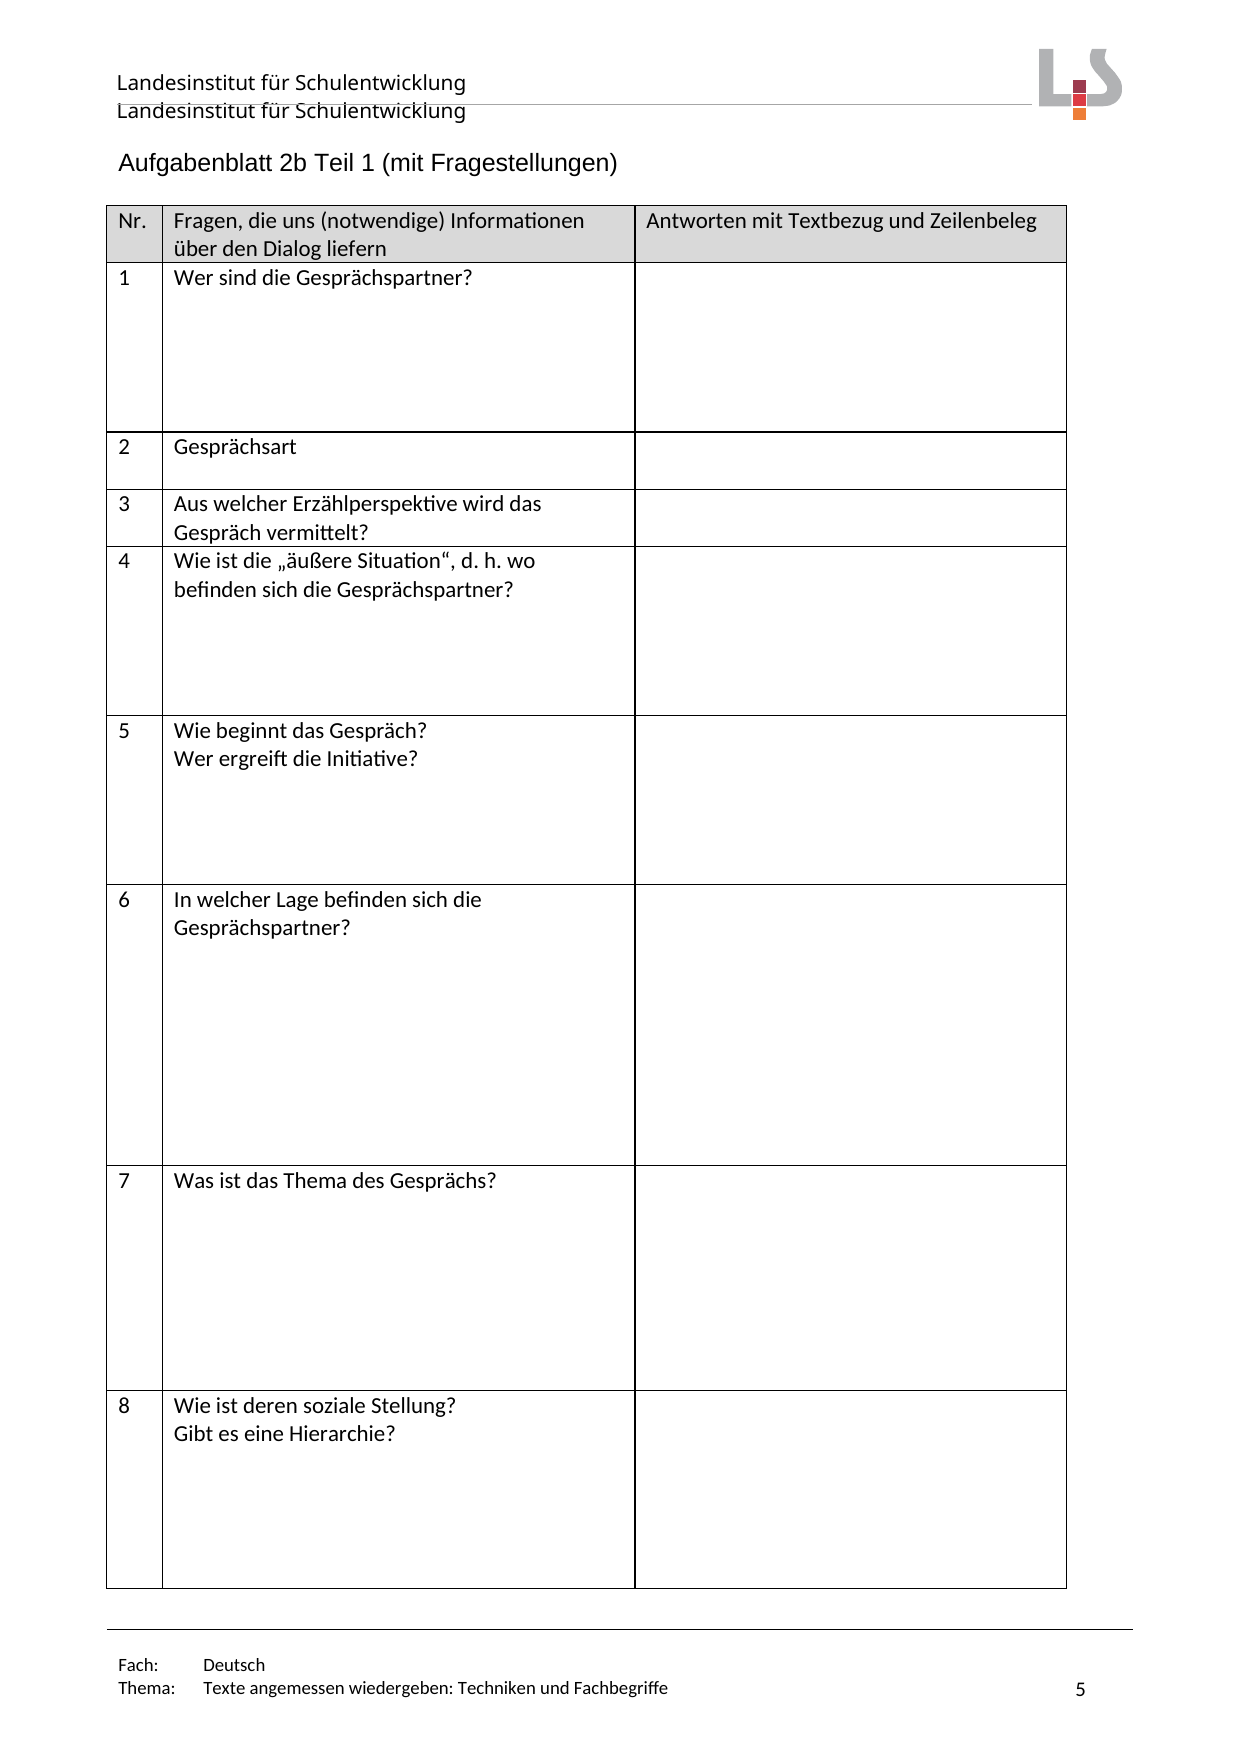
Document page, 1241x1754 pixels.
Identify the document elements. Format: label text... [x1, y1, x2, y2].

table_cell 2 [107, 433, 162, 488]
table_cell [636, 885, 1066, 1165]
table_cell Gesprächsart [163, 433, 634, 488]
text Aufgabenblatt 2b Teil 1 (mit Fragestellungen) [118, 148, 1122, 176]
table_cell [636, 433, 1066, 488]
table_header Antworten mit Textbezug und Zeilenbeleg [636, 206, 1066, 262]
table_cell 1 [107, 263, 162, 431]
table_cell 3 [107, 490, 162, 546]
table_cell 6 [107, 885, 162, 1165]
table_cell Wie ist deren soziale Stellung? Gibt es eine Hierarchie? [163, 1391, 634, 1588]
table_cell [636, 490, 1066, 546]
table_header Nr. [107, 206, 162, 262]
table_cell 5 [107, 716, 162, 884]
table_cell 8 [107, 1391, 162, 1588]
table_cell [636, 716, 1066, 884]
table_cell [636, 1391, 1066, 1588]
table_cell 7 [107, 1166, 162, 1390]
table_cell [636, 263, 1066, 431]
table_header Fragen, die uns (notwendige) Informationen über den Dialog liefern [163, 206, 634, 262]
table_cell Aus welcher Erzählperspektive wird das Gespräch vermittelt? [163, 490, 634, 546]
table_cell [636, 1166, 1066, 1390]
table_cell In welcher Lage befinden sich die Gesprächspartner? [163, 885, 634, 1165]
table_cell Wer sind die Gesprächspartner? [163, 263, 634, 431]
table_cell 4 [107, 547, 162, 715]
table_cell [636, 547, 1066, 715]
table_cell Wie ist die „äußere Situation“, d. h. wo befinden sich die Gesprächspartner? [163, 547, 634, 715]
table_cell Wie beginnt das Gespräch? Wer ergreift die Initiative? [163, 716, 634, 884]
table_cell Was ist das Thema des Gesprächs? [163, 1166, 634, 1390]
